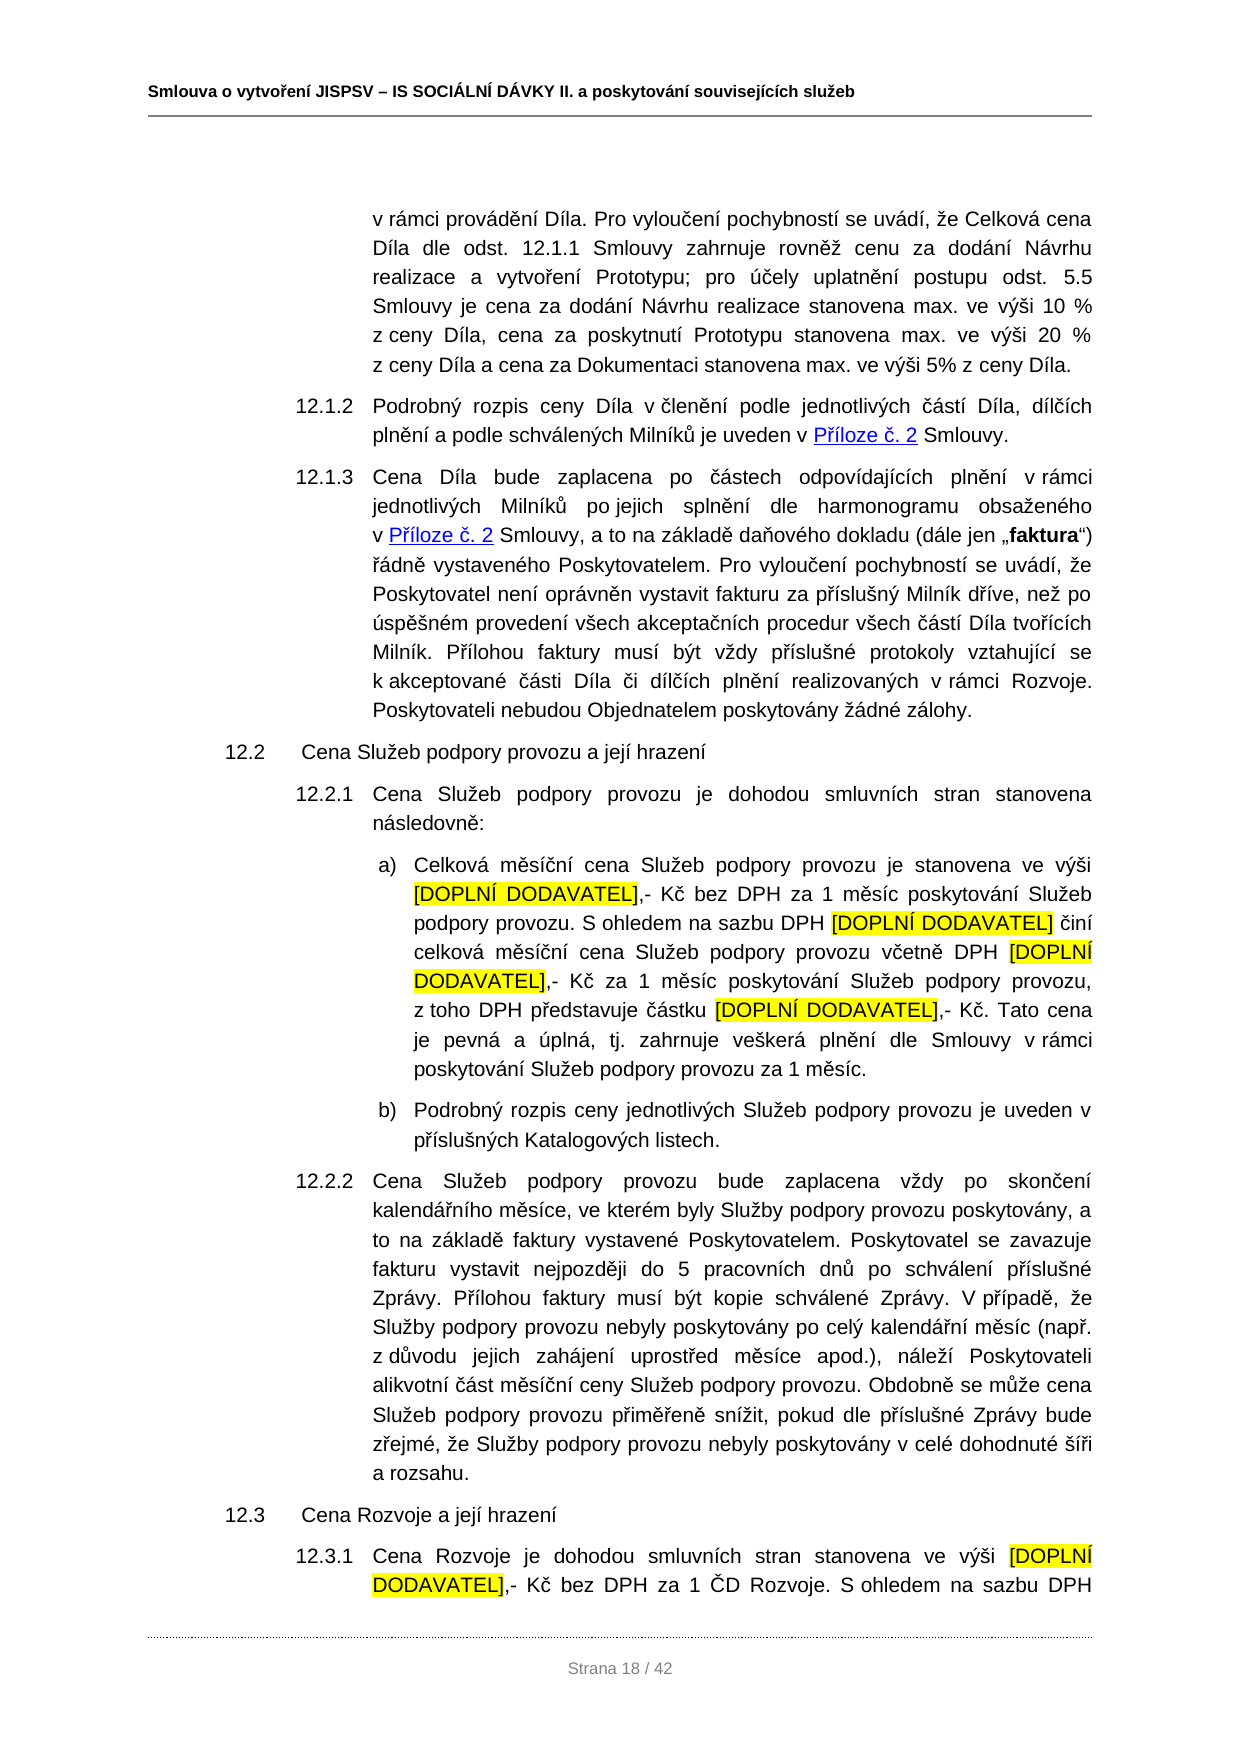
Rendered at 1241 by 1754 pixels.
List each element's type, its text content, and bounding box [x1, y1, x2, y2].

list Cena Služeb podpory provozu bude zaplacena vždy po skončení kalendářního měsíce, ve kterém byly Služby podpory provozu poskytovány, a to na základě faktury vystavené Poskytovatelem. Poskytovatel se zavazuje fakturu vystavit nejpozději do 5 pracovních dnů po schválení příslušné Zprávy. Přílohou faktury musí být kopie schválené Zprávy. V případě, že Služby podpory provozu nebyly poskytovány po celý kalendářní měsíc (např. z důvodu jejich zahájení uprostřed měsíce apod.), náleží Poskytovateli alikvotní část měsíční ceny Služeb podpory provozu. Obdobně se může cena Služeb podpory provozu přiměřeně snížit, pokud dle příslušné Zprávy bude zřejmé, že Služby podpory provozu nebyly poskytovány v celé dohodnuté šíři a rozsahu. [295, 1165, 1092, 1486]
list Podrobný rozpis ceny Díla v členění podle jednotlivých částí Díla, dílčích plnění a podle schválených Milníků je uveden v Příloze č. 2 Smlouvy. [295, 390, 1092, 449]
list Podrobný rozpis ceny jednotlivých Služeb podpory provozu je uveden v příslušných Katalogových listech. [378, 1094, 1092, 1153]
text Cena Rozvoje a její hrazení [224, 1499, 1092, 1528]
list Celková měsíční cena Služeb podpory provozu je stanovena ve výši [DOPLNÍ DODAVATEL],- Kč bez DPH za 1 měsíc poskytování Služeb podpory provozu. S ohledem na sazbu DPH [DOPLNÍ DODAVATEL] činí celková měsíční cena Služeb podpory provozu včetně DPH [DOPLNÍ DODAVATEL],- Kč za 1 měsíc poskytování Služeb podpory provozu, z toho DPH představuje částku [DOPLNÍ DODAVATEL],- Kč. Tato cena je pevná a úplná, tj. zahrnuje veškerá plnění dle Smlouvy v rámci poskytování Služeb podpory provozu za 1 měsíc. [378, 849, 1092, 1082]
text Cena Služeb podpory provozu a její hrazení [224, 736, 1092, 765]
list Cena Služeb podpory provozu je dohodou smluvních stran stanovena následovně: [295, 778, 1092, 836]
list Cena Díla bude zaplacena po částech odpovídajících plnění v rámci jednotlivých Milníků po jejich splnění dle harmonogramu obsaženého v Příloze č. 2 Smlouvy, a to na základě daňového dokladu (dále jen „faktura“) řádně vystaveného Poskytovatelem. Pro vyloučení pochybností se uvádí, že Poskytovatel není oprávněn vystavit fakturu za příslušný Milník dříve, než po úspěšném provedení všech akceptačních procedur všech částí Díla tvořících Milník. Přílohou faktury musí být vždy příslušné protokoly vztahující se k akceptované části Díla či dílčích plnění realizovaných v rámci Rozvoje. Poskytovateli nebudou Objednatelem poskytovány žádné zálohy. [295, 461, 1092, 724]
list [295, 203, 1092, 378]
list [295, 1540, 1092, 1599]
